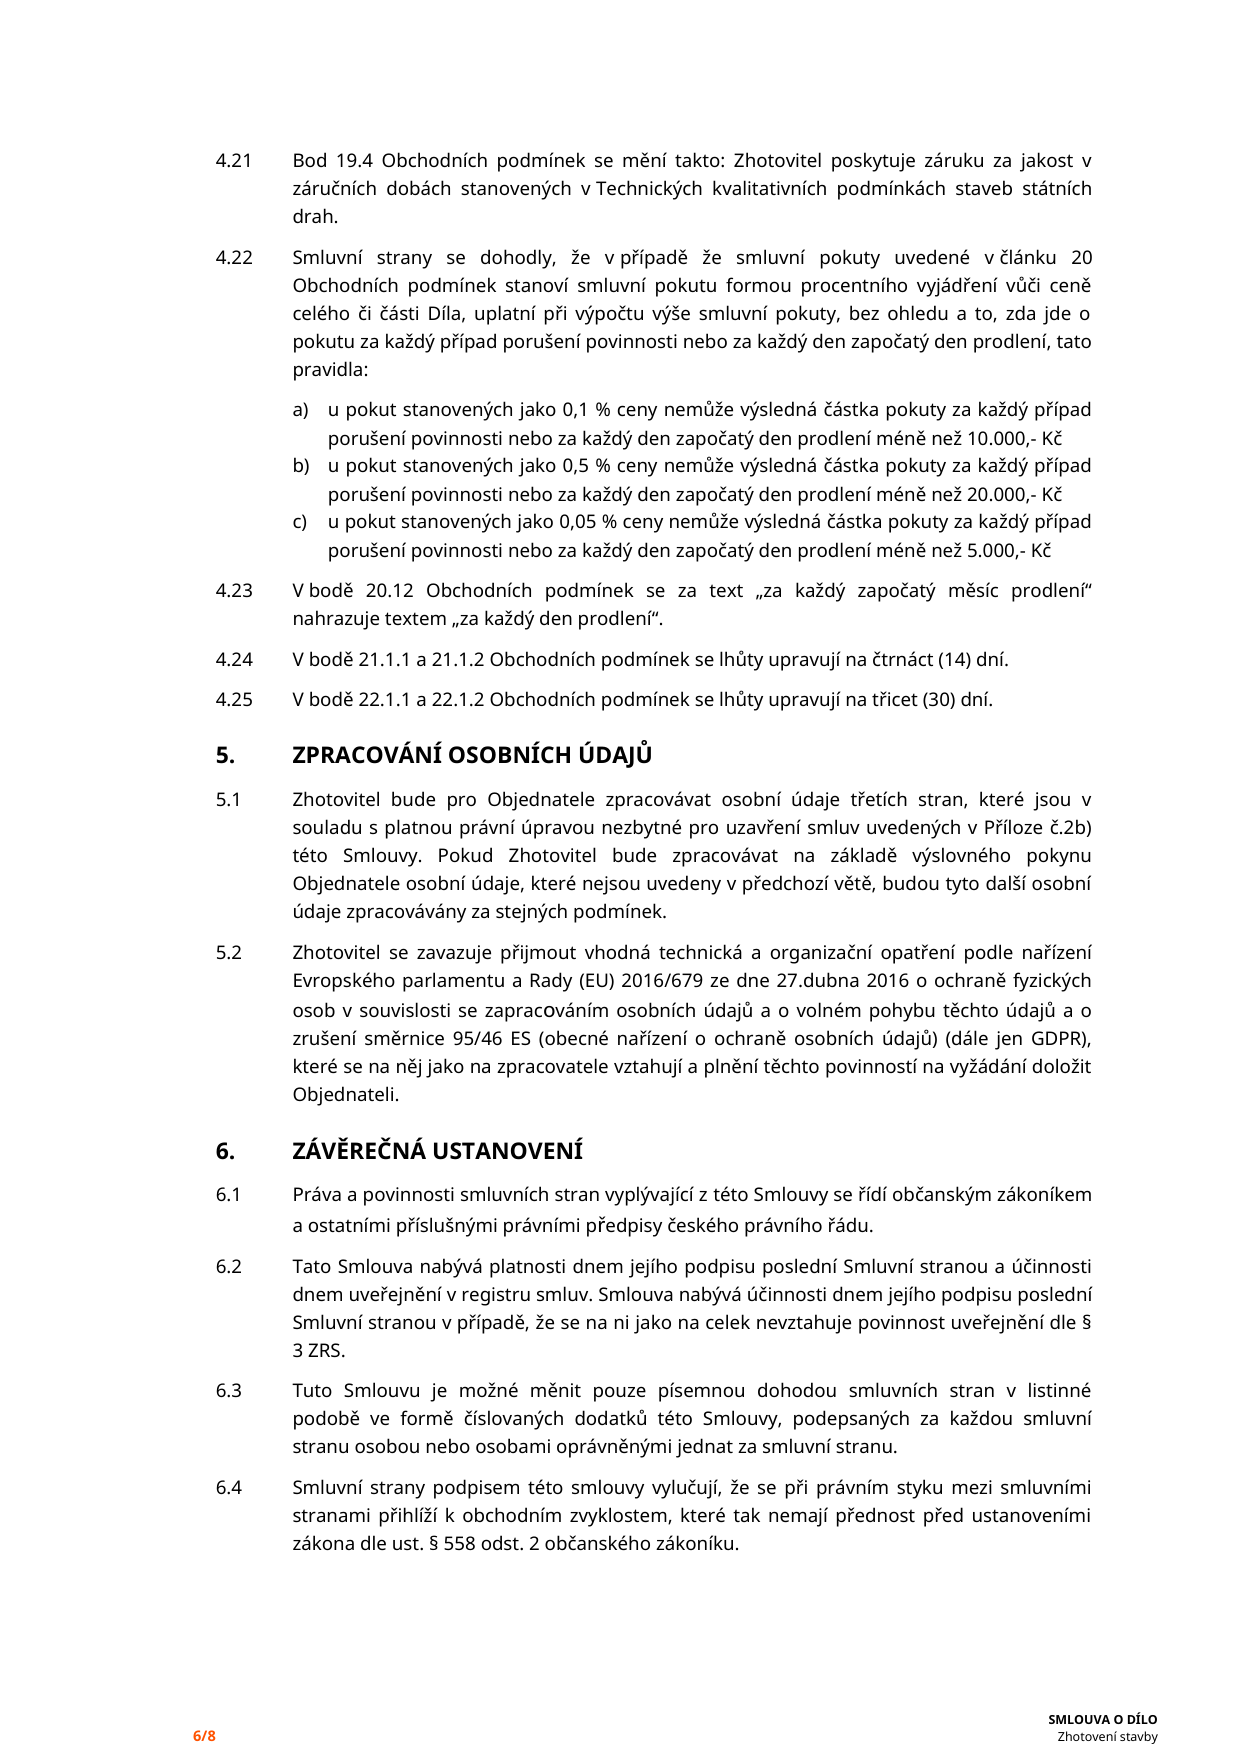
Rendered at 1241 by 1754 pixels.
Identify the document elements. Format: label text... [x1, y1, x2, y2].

text ZPRACOVÁNÍ OSOBNÍCH ÚDAJŮ [216, 739, 1093, 771]
text u pokut stanovených jako 0,05 % ceny nemůže výsledná částka pokuty za každý případ porušení povinnosti nebo za každý den započatý den prodlení méně než 5.000,- Kč [292, 509, 1093, 562]
text ZÁVĚREČNÁ USTANOVENÍ [216, 1135, 1093, 1166]
text Tato Smlouva nabývá platnosti dnem jejího podpisu poslední Smluvní stranou a účinnosti dnem uveřejnění v registru smluv. Smlouva nabývá účinnosti dnem jejího podpisu poslední Smluvní stranou v případě, že se na ni jako na celek nevztahuje povinnost uveřejnění dle § 3 ZRS. [216, 1253, 1093, 1363]
text Zhotovitel bude pro Objednatele zpracovávat osobní údaje třetích stran, které jsou v souladu s platnou právní úpravou nezbytné pro uzavření smluv uvedených v Příloze č.2b) této Smlouvy. Pokud Zhotovitel bude zpracovávat na základě výslovného pokynu Objednatele osobní údaje, které nejsou uvedeny v předchozí větě, budou tyto další osobní údaje zpracovávány za stejných podmínek. [216, 786, 1093, 924]
text Tuto Smlouvu je možné měnit pouze písemnou dohodou smluvních stran v listinné podobě ve formě číslovaných dodatků této Smlouvy, podepsaných za každou smluvní stranu osobou nebo osobami oprávněnými jednat za smluvní stranu. [216, 1378, 1093, 1459]
text V bodě 22.1.1 a 22.1.2 Obchodních podmínek se lhůty upravují na třicet (30) dní. [216, 686, 1093, 712]
text Smluvní strany se dohodly, že v případě že smluvní pokuty uvedené v článku 20 Obchodních podmínek stanoví smluvní pokutu formou procentního vyjádření vůči ceně celého či části Díla, uplatní při výpočtu výše smluvní pokuty, bez ohledu a to, zda jde o pokutu za každý případ porušení povinnosti nebo za každý den započatý den prodlení, tato pravidla: [216, 244, 1093, 382]
list u pokut stanovených jako 0,1 % ceny nemůže výsledná částka pokuty za každý případ porušení povinnosti nebo za každý den započatý den prodlení méně než 10.000,- Kč [292, 397, 1093, 450]
text Smluvní strany podpisem této smlouvy vylučují, že se při právním styku mezi smluvními stranami přihlíží k obchodním zvyklostem, které tak nemají přednost před ustanoveními zákona dle ust. § 558 odst. 2 občanského zákoníku. [216, 1474, 1093, 1556]
text Zhotovitel se zavazuje přijmout vhodná technická a organizační opatření podle nařízení Evropského parlamentu a Rady (EU) 2016/679 ze dne 27.dubna 2016 o ochraně fyzických osob v souvislosti se zapracováním osobních údajů a o volném pohybu těchto údajů a o zrušení směrnice 95/46 ES (obecné nařízení o ochraně osobních údajů) (dále jen GDPR), které se na něj jako na zpracovatele vztahují a plnění těchto povinností na vyžádání doložit Objednateli. [216, 939, 1093, 1107]
text V bodě 20.12 Obchodních podmínek se za text „za každý započatý měsíc prodlení“ nahrazuje textem „za každý den prodlení“. [216, 577, 1093, 631]
text V bodě 21.1.1 a 21.1.2 Obchodních podmínek se lhůty upravují na čtrnáct (14) dní. [216, 646, 1093, 671]
text Práva a povinnosti smluvních stran vyplývající z této Smlouvy se řídí občanským zákoníkem a ostatními příslušnými právními předpisy českého právního řádu. [216, 1182, 1093, 1238]
text u pokut stanovených jako 0,5 % ceny nemůže výsledná částka pokuty za každý případ porušení povinnosti nebo za každý den započatý den prodlení méně než 20.000,- Kč [292, 453, 1093, 506]
text Bod 19.4 Obchodních podmínek se mění takto: Zhotovitel poskytuje záruku za jakost v záručních dobách stanovených v Technických kvalitativních podmínkách staveb státních drah. [216, 148, 1093, 229]
